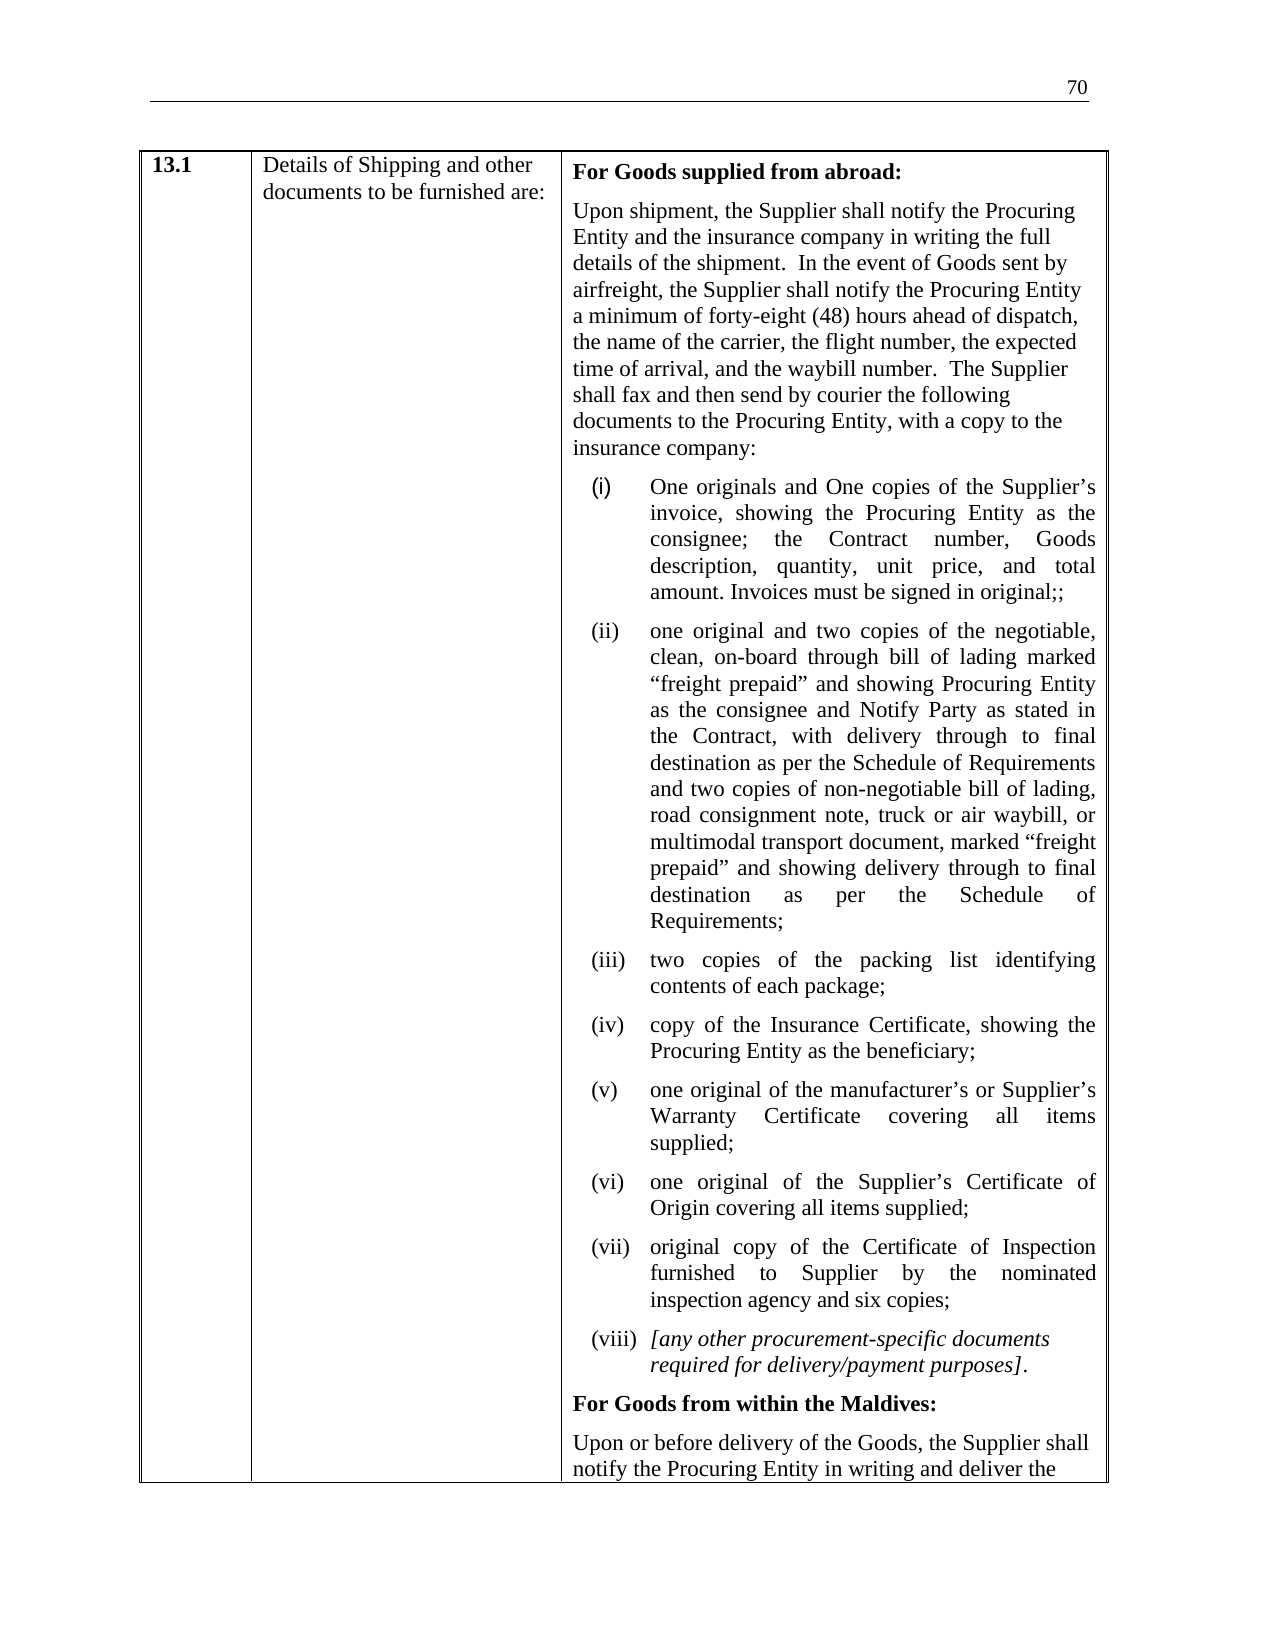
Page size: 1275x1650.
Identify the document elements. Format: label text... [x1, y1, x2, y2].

table_cell Details of Shipping and other documents to be furnished are: [252, 152, 561, 1481]
table_cell 13.1 [142, 152, 251, 1481]
